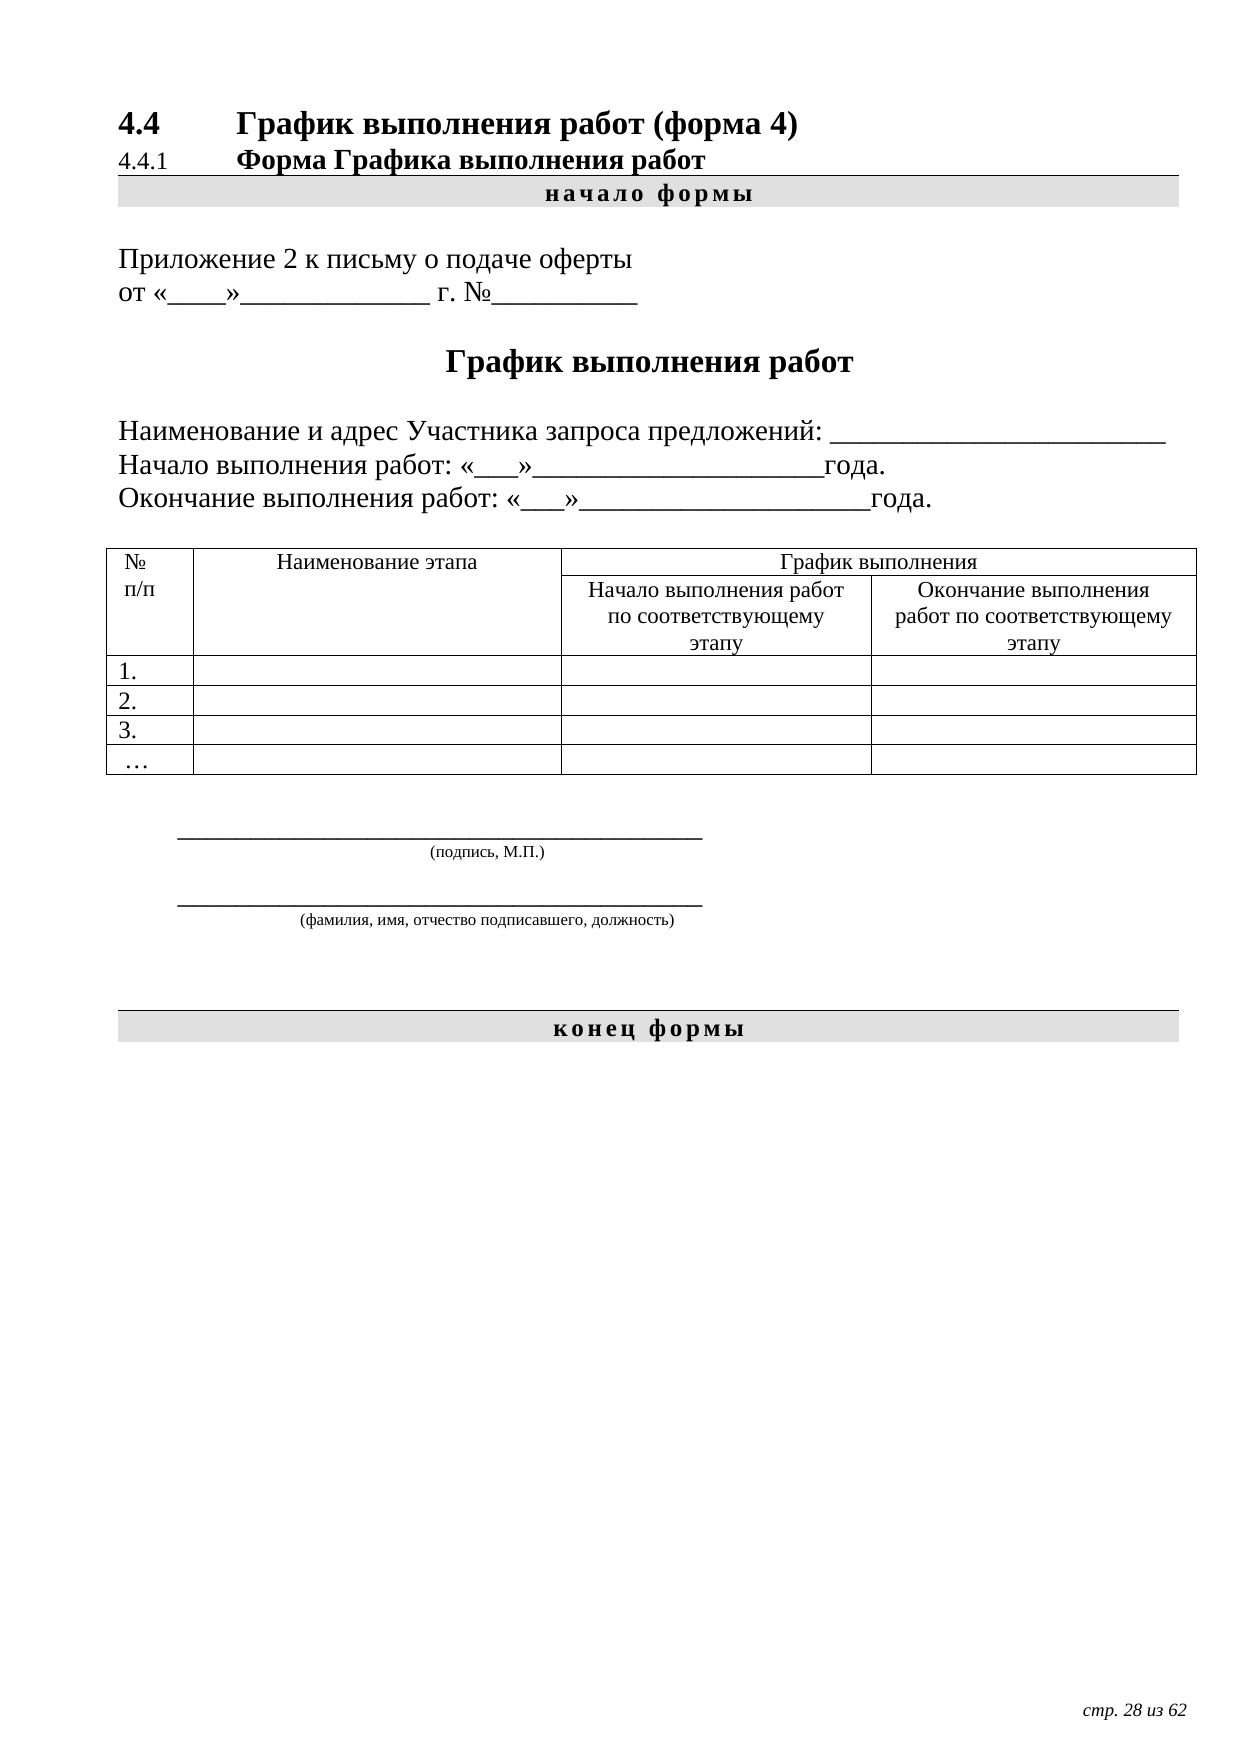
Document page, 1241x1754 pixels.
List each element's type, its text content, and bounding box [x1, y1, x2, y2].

table_cell [194, 686, 561, 714]
text Наименование и адрес Участника запроса предложений: _______________________ [118, 413, 1181, 447]
table_cell [562, 745, 871, 774]
text Форма Графика выполнения работ [118, 142, 1181, 175]
table_cell Окончание выполнения работ по соответствующему этапу [872, 576, 1196, 655]
text начало формы [118, 176, 1179, 207]
table_cell [107, 656, 193, 685]
text (фамилия, имя, отчество подписавшего, должность) [118, 909, 797, 943]
table_cell [872, 686, 1196, 714]
text Окончание выполнения работ: «___»____________________года. [118, 480, 1181, 514]
table_cell … [107, 745, 193, 774]
table_cell [107, 716, 193, 744]
text Начало выполнения работ: «___»____________________года. [118, 447, 1181, 480]
table_cell Начало выполнения работ по соответствующему этапу [562, 576, 871, 655]
table_cell [562, 686, 871, 714]
table_header № п/п [107, 549, 193, 655]
table_cell [562, 716, 871, 744]
table_cell [194, 656, 561, 685]
table_cell [872, 745, 1196, 774]
table_cell [107, 686, 193, 714]
text конец формы [118, 1011, 1179, 1042]
text (подпись, М.П.) [118, 842, 797, 876]
text ____________________________________ [118, 876, 1181, 909]
text ____________________________________ [118, 809, 1181, 842]
text Приложение 2 к письму о подаче оферты от «____»_____________ г. №__________ [118, 241, 1181, 308]
subtitle График выполнения работ (форма 4) [118, 103, 1181, 142]
text График выполнения работ [118, 341, 1181, 380]
table_header График выполнения [562, 549, 1196, 575]
table_cell [872, 716, 1196, 744]
table_cell [872, 656, 1196, 685]
table_cell [194, 745, 561, 774]
table_header Наименование этапа [194, 549, 561, 655]
table_cell [562, 656, 871, 685]
table_cell [194, 716, 561, 744]
